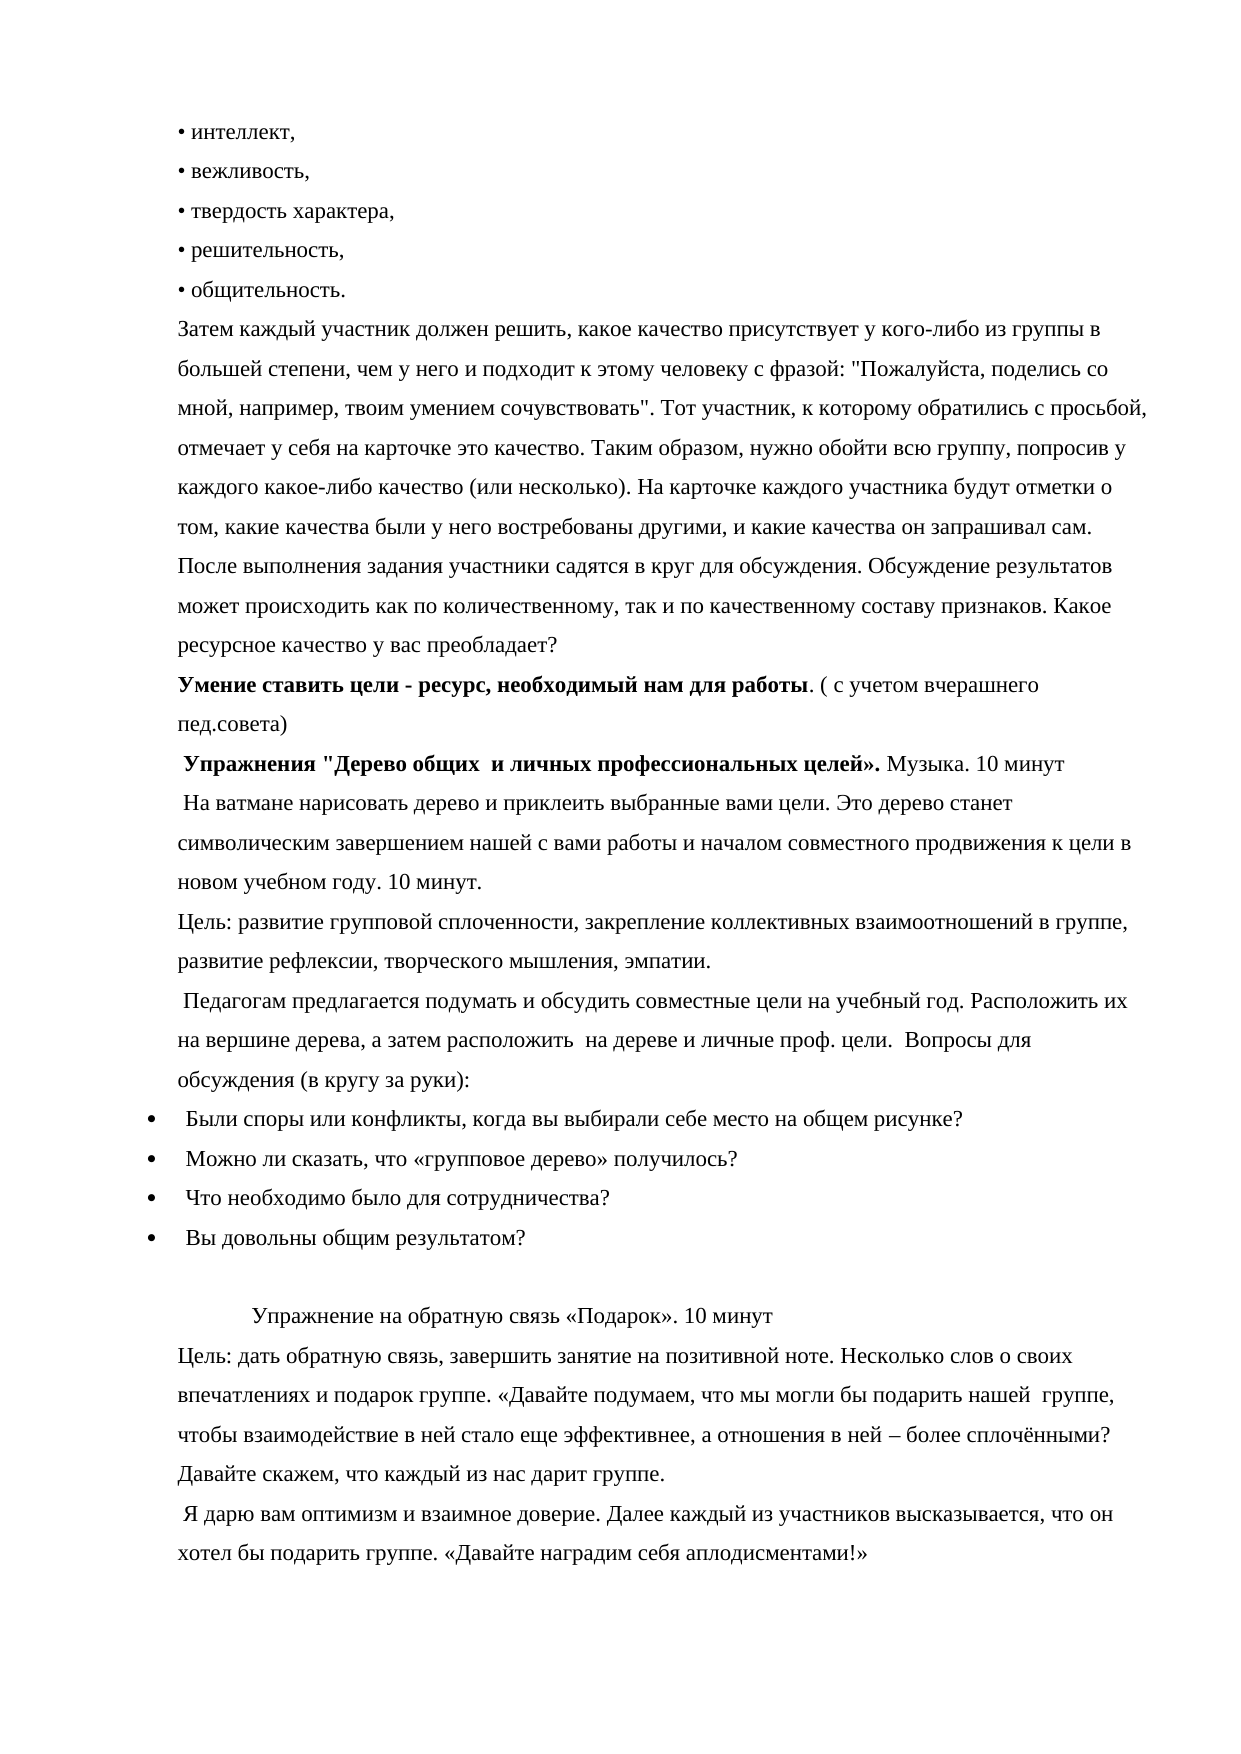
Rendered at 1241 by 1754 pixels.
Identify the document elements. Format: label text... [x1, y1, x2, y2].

text Я дарю вам оптимизм и взаимное доверие. Далее каждый из участников высказывается, что он хотел бы подарить группе. «Давайте наградим себя аплодисментами!» [177, 1500, 1152, 1566]
text Цель: дать обратную связь, завершить занятие на позитивной ноте. Несколько слов о своих впечатлениях и подарок группе. «Давайте подумаем, что мы могли бы подарить нашей группе, чтобы взаимодействие в ней стало еще эффективнее, а отношения в ней – более сплочёнными? Давайте скажем, что каждый из нас дарит группе. [177, 1342, 1152, 1487]
text На ватмане нарисовать дерево и приклеить выбранные вами цели. Это дерево станет символическим завершением нашей с вами работы и началом совместного продвижения к цели в новом учебном году. 10 минут. Цель: развитие групповой сплоченности, закрепление коллективных взаимоотношений в группе, развитие рефлексии, творческого мышления, эмпатии. Педагогам предлагается подумать и обсудить совместные цели на учебный год. Расположить их на вершине дерева, а затем расположить на дереве и личные проф. цели. Вопросы для обсуждения (в кругу за руки): [177, 789, 1152, 1092]
list Можно ли сказать, что «групповое дерево» получилось? [148, 1144, 1152, 1171]
text Умение ставить цели - ресурс, необходимый нам для работы. ( с учетом вчерашнего пед.совета) [177, 671, 1152, 737]
text Упражнения "Дерево общих и личных профессиональных целей». Музыка. 10 минут [177, 750, 1152, 776]
list Что необходимо было для сотрудничества? [148, 1184, 1152, 1210]
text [177, 118, 1152, 658]
list Были споры или конфликты, когда вы выбирали себе место на общем рисунке? [148, 1105, 1152, 1131]
list Вы довольны общим результатом? [148, 1223, 1152, 1250]
text Упражнение на обратную связь «Подарок». 10 минут [177, 1302, 1152, 1329]
